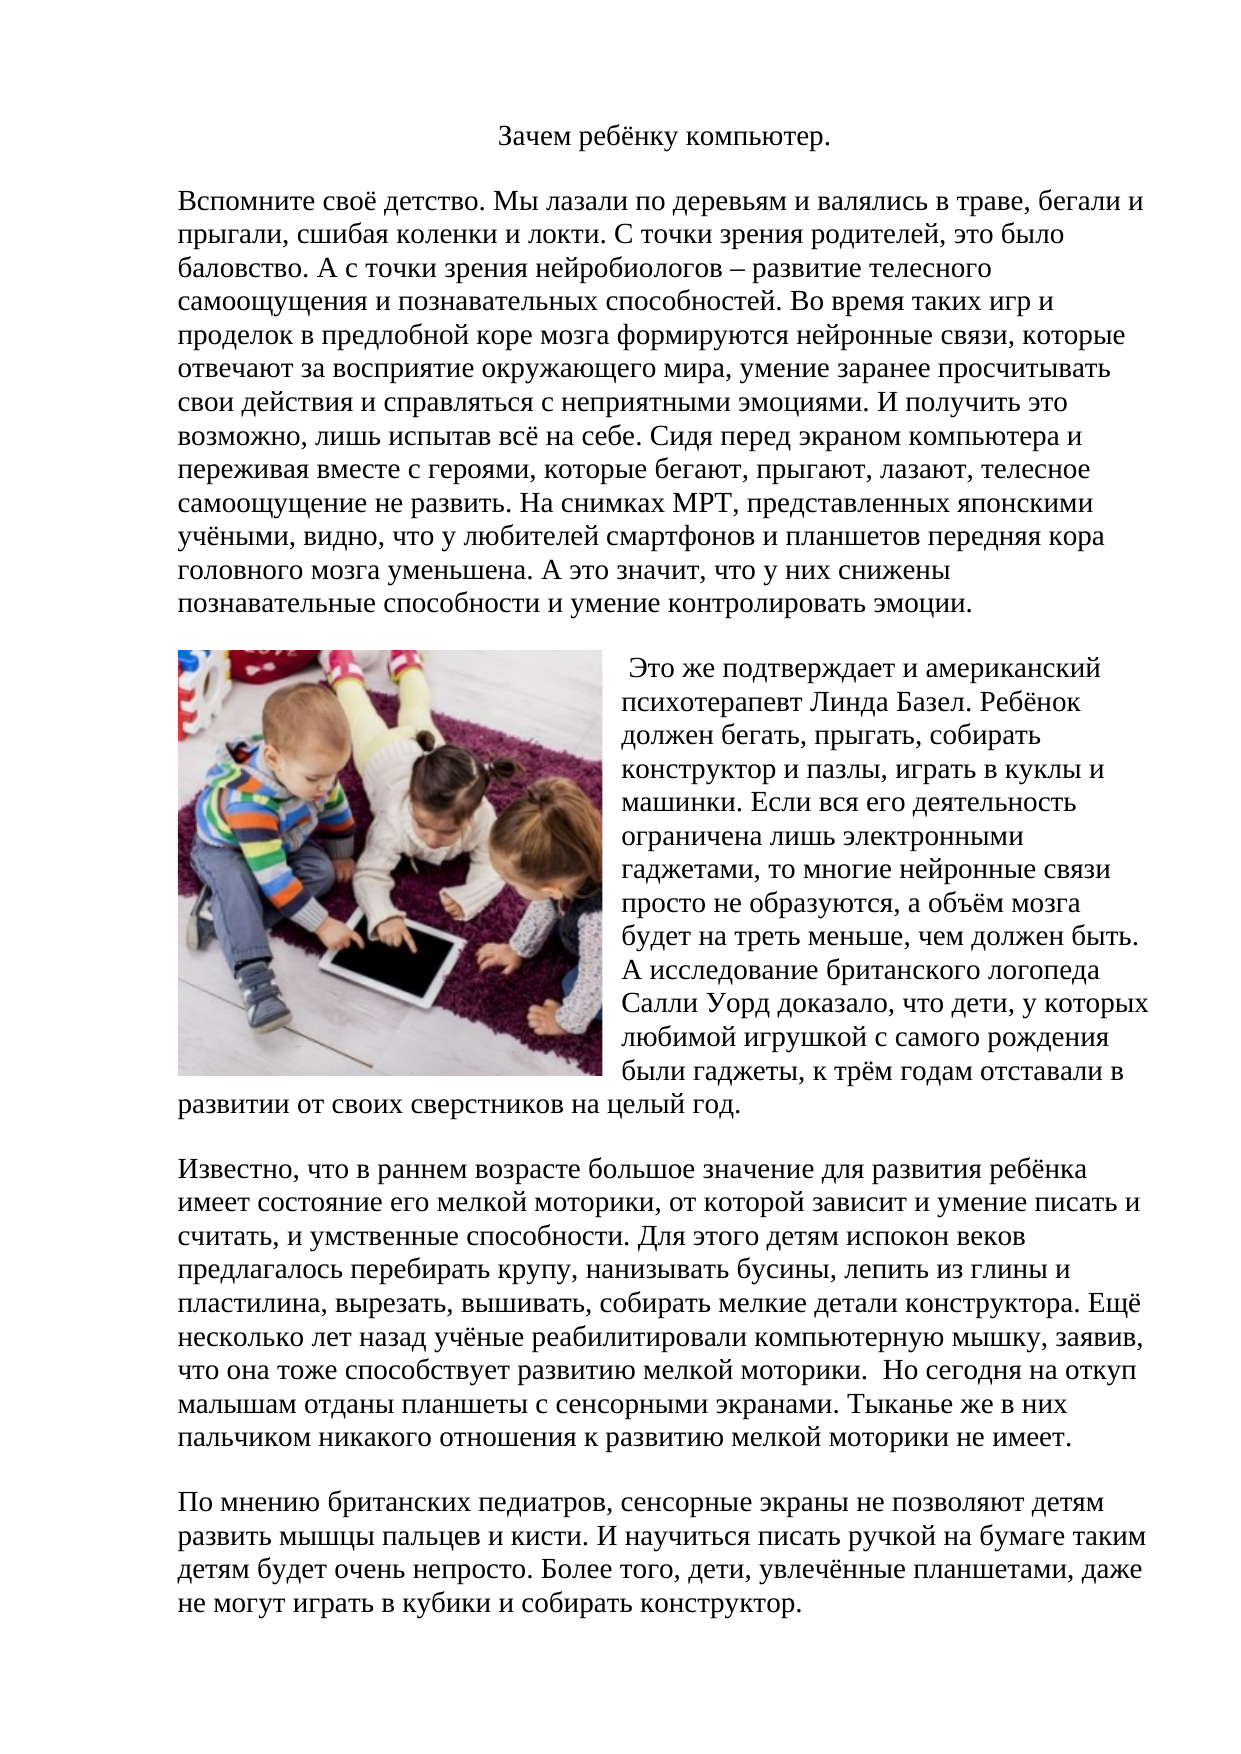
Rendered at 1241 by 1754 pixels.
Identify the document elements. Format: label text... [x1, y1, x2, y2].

text Зачем ребёнку компьютер. [177, 118, 1152, 152]
text По мнению британских педиатров, сенсорные экраны не позволяют детям развить мышцы пальцев и кисти. И научиться писать ручкой на бумаге таким детям будет очень непросто. Более того, дети, увлечённые планшетами, даже не могут играть в кубики и собирать конструктор. [177, 1484, 1152, 1618]
picture [177, 650, 603, 1076]
text Известно, что в раннем возрасте большое значение для развития ребёнка имеет состояние его мелкой моторики, от которой зависит и умение писать и считать, и умственные способности. Для этого детям испокон веков предлагалось перебирать крупу, нанизывать бусины, лепить из глины и пластилина, вырезать, вышивать, собирать мелкие детали конструктора. Ещё несколько лет назад учёные реабилитировали компьютерную мышку, заявив, что она тоже способствует развитию мелкой моторики. Но сегодня на откуп малышам отданы планшеты с сенсорными экранами. Тыканье же в них пальчиком никакого отношения к развитию мелкой моторики не имеет. [177, 1151, 1152, 1453]
text Вспомните своё детство. Мы лазали по деревьям и валялись в траве, бегали и прыгали, сшибая коленки и локти. С точки зрения родителей, это было баловство. А с точки зрения нейробиологов – развитие телесного самоощущения и познавательных способностей. Во время таких игр и проделок в предлобной коре мозга формируются нейронные связи, которые отвечают за восприятие окружающего мира, умение заранее просчитывать свои действия и справляться с неприятными эмоциями. И получить это возможно, лишь испытав всё на себе. Сидя перед экраном компьютера и переживая вместе с героями, которые бегают, прыгают, лазают, телесное самоощущение не развить. На снимках МРТ, представленных японскими учёными, видно, что у любителей смартфонов и планшетов передняя кора головного мозга уменьшена. А это значит, что у них снижены познавательные способности и умение контролировать эмоции. [177, 183, 1152, 619]
